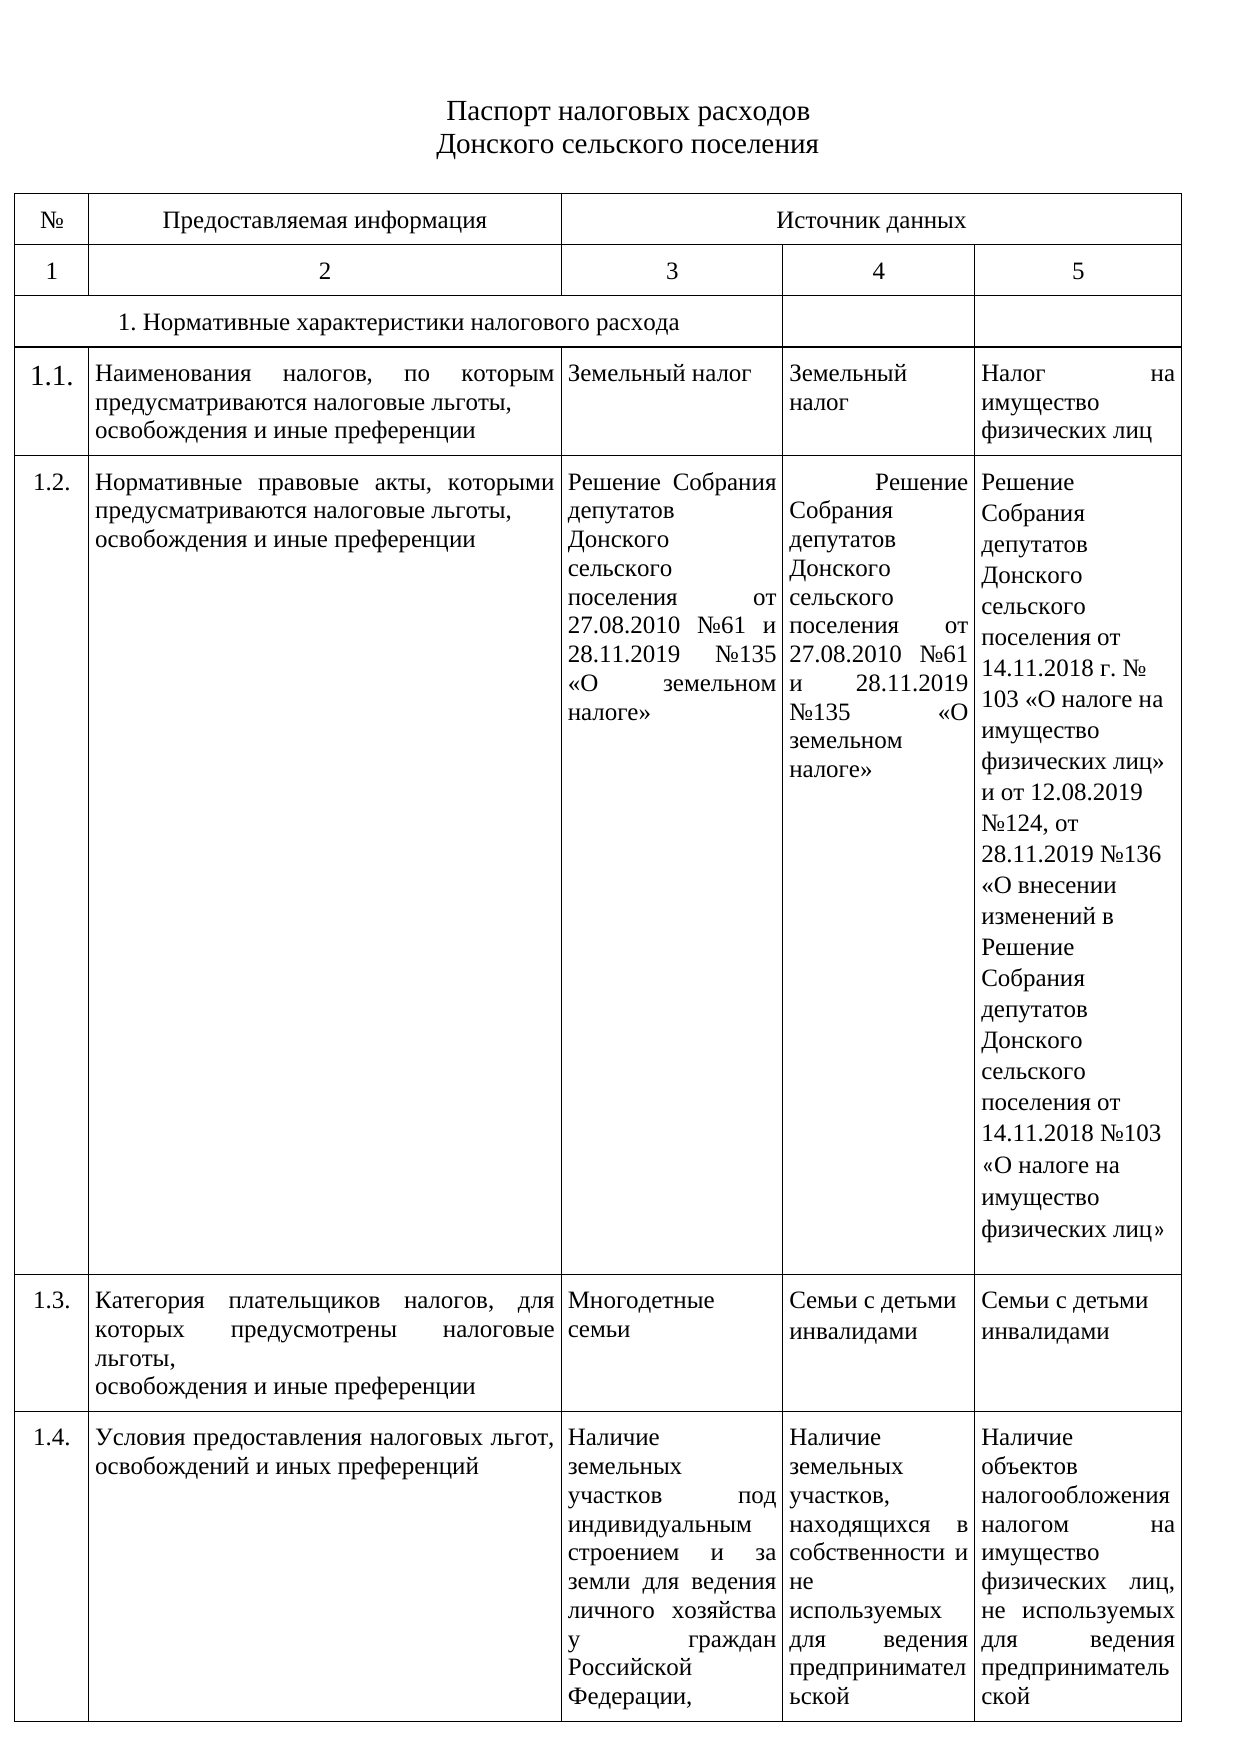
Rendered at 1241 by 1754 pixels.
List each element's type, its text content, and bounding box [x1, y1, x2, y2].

table_cell Решение Собрания депутатов Донского сельского поселения от 27.08.2010 №61 и 28.11.2019 №135 «О земельном налоге» [562, 456, 782, 1273]
table_cell 1.3. [15, 1275, 88, 1411]
text Паспорт налоговых расходов [103, 93, 1152, 126]
table_cell 1.2. [15, 456, 88, 1273]
table_cell Решение Собрания депутатов Донского сельского поселения от 27.08.2010 №61 и 28.11.2019 №135 «О земельном налоге» [783, 456, 974, 1273]
table_cell 3 [562, 245, 782, 295]
table_cell Наименования налогов, по которым предусматриваются налоговые льготы, освобождения и иные преференции [89, 348, 561, 455]
table_cell Земельный налог [783, 348, 974, 455]
table_cell [783, 296, 974, 346]
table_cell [89, 1412, 561, 1721]
table_cell Земельный налог [562, 348, 782, 455]
table_cell [975, 296, 1181, 346]
table_cell 1.1. [15, 348, 88, 455]
text Донского сельского поселения [103, 126, 1152, 160]
table_cell 2 [89, 245, 561, 295]
table_cell 4 [783, 245, 974, 295]
table_cell 1 [15, 245, 88, 295]
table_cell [783, 1412, 974, 1721]
table_cell 1.4. [15, 1412, 88, 1721]
table_header № [15, 194, 88, 244]
table_cell Семьи с детьми инвалидами [783, 1275, 974, 1411]
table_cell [975, 1412, 1181, 1721]
table_cell Семьи с детьми инвалидами [975, 1275, 1181, 1411]
table_header Предоставляемая информация [89, 194, 561, 244]
table_cell 1. Нормативные характеристики налогового расхода [15, 296, 782, 346]
table_cell Многодетные семьи [562, 1275, 782, 1411]
table_cell 5 [975, 245, 1181, 295]
table_cell Решение Собрания депутатов Донского сельского поселения от 14.11.2018 г. № 103 «О налоге на имущество физических лиц» и от 12.08.2019 №124, от 28.11.2019 №136 «О внесении изменений в Решение Собрания депутатов Донского сельского поселения от 14.11.2018 №103 «О налоге на имущество физических лиц» [975, 456, 1181, 1273]
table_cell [562, 1412, 782, 1721]
table_header Источник данных [562, 194, 1181, 244]
table_cell Налог на имущество физических лиц [975, 348, 1181, 455]
table_cell Категория плательщиков налогов, для которых предусмотрены налоговые льготы, освобождения и иные преференции [89, 1275, 561, 1411]
table_cell Нормативные правовые акты, которыми предусматриваются налоговые льготы, освобождения и иные преференции [89, 456, 561, 1273]
